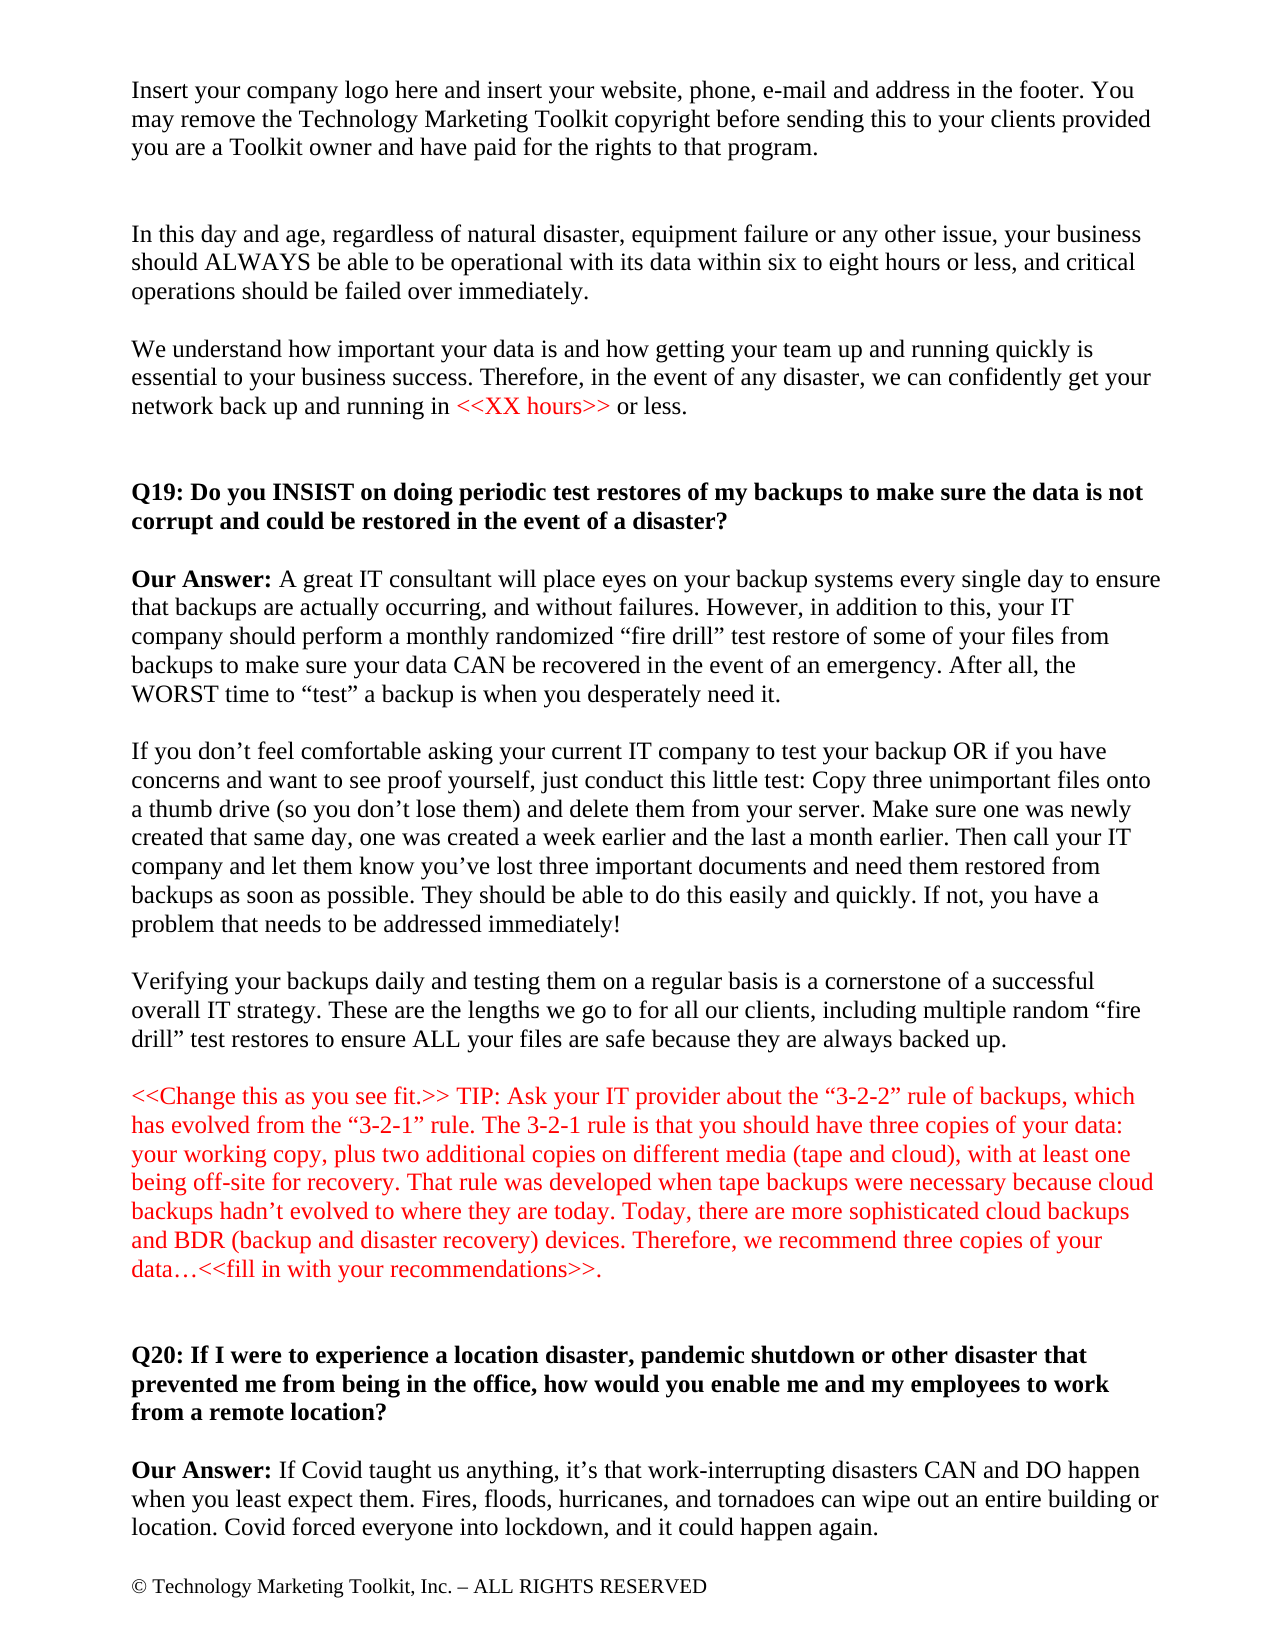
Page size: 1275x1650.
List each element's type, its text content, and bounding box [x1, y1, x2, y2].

text If you don’t feel comfortable asking your current IT company to test your backup OR if you have concerns and want to see proof yourself, just conduct this little test: Copy three unimportant files onto a thumb drive (so you don’t lose them) and delete them from your server. Make sure one was newly created that same day, one was created a week earlier and the last a month earlier. Then call your IT company and let them know you’ve lost three important documents and need them restored from backups as soon as possible. They should be able to do this easily and quickly. If not, you have a problem that needs to be addressed immediately! [131, 736, 1162, 937]
text Q19: Do you INSIST on doing periodic test restores of my backups to make sure the data is not corrupt and could be restored in the event of a disaster? [131, 477, 1162, 535]
text We understand how important your data is and how getting your team up and running quickly is essential to your business success. Therefore, in the event of any disaster, we can confidently get your network back up and running in <<XX hours>> or less. [131, 334, 1162, 420]
text In this day and age, regardless of natural disaster, equipment failure or any other issue, your business should ALWAYS be able to be operational with its data within six to eight hours or less, and critical operations should be failed over immediately. [131, 219, 1162, 305]
text Q20: If I were to experience a location disaster, pandemic shutdown or other disaster that prevented me from being in the office, how would you enable me and my employees to work from a remote location? [131, 1340, 1162, 1426]
text Our Answer: If Covid taught us anything, it’s that work-interrupting disasters CAN and DO happen when you least expect them. Fires, floods, hurricanes, and tornadoes can wipe out an entire building or location. Covid forced everyone into lockdown, and it could happen again. [131, 1455, 1162, 1541]
text <<Change this as you see fit.>> TIP: Ask your IT provider about the “3-2-2” rule of backups, which has evolved from the “3-2-1” rule. The 3-2-1 rule is that you should have three copies of your data: your working copy, plus two additional copies on different media (tape and cloud), with at least one being off-site for recovery. That rule was developed when tape backups were necessary because cloud backups hadn’t evolved to where they are today. Today, there are more sophisticated cloud backups and BDR (backup and disaster recovery) devices. Therefore, we recommend three copies of your data…<<fill in with your recommendations>>. [131, 1081, 1162, 1282]
text Our Answer: A great IT consultant will place eyes on your backup systems every single day to ensure that backups are actually occurring, and without failures. However, in addition to this, your IT company should perform a monthly randomized “fire drill” test restore of some of your files from backups to make sure your data CAN be recovered in the event of an emergency. After all, the WORST time to “test” a backup is when you desperately need it. [131, 564, 1162, 707]
text Verifying your backups daily and testing them on a regular basis is a cornerstone of a successful overall IT strategy. These are the lengths we go to for all our clients, including multiple random “fire drill” test restores to ensure ALL your files are safe because they are always backed up. [131, 966, 1162, 1052]
